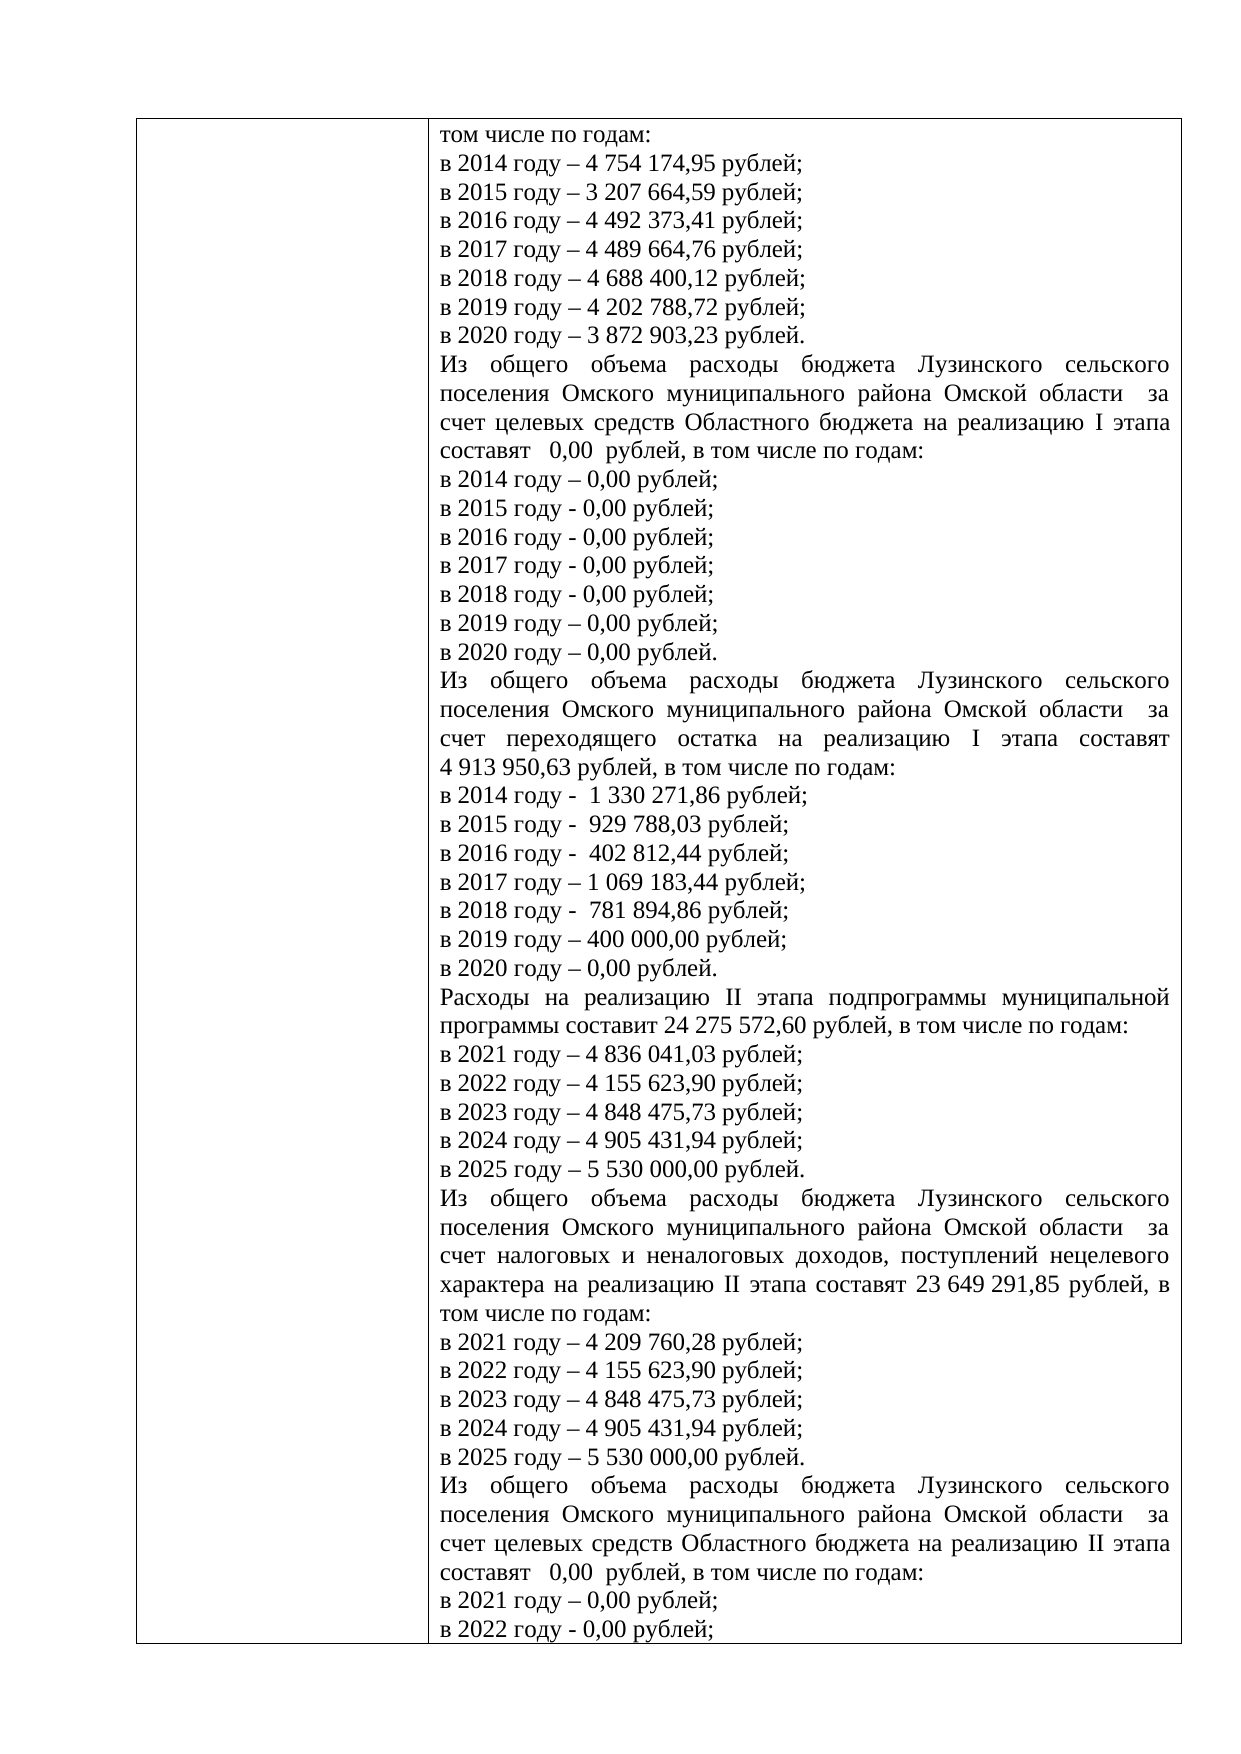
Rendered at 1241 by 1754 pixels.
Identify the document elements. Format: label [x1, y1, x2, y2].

table_cell [137, 119, 428, 1643]
table_cell [429, 119, 1181, 1643]
